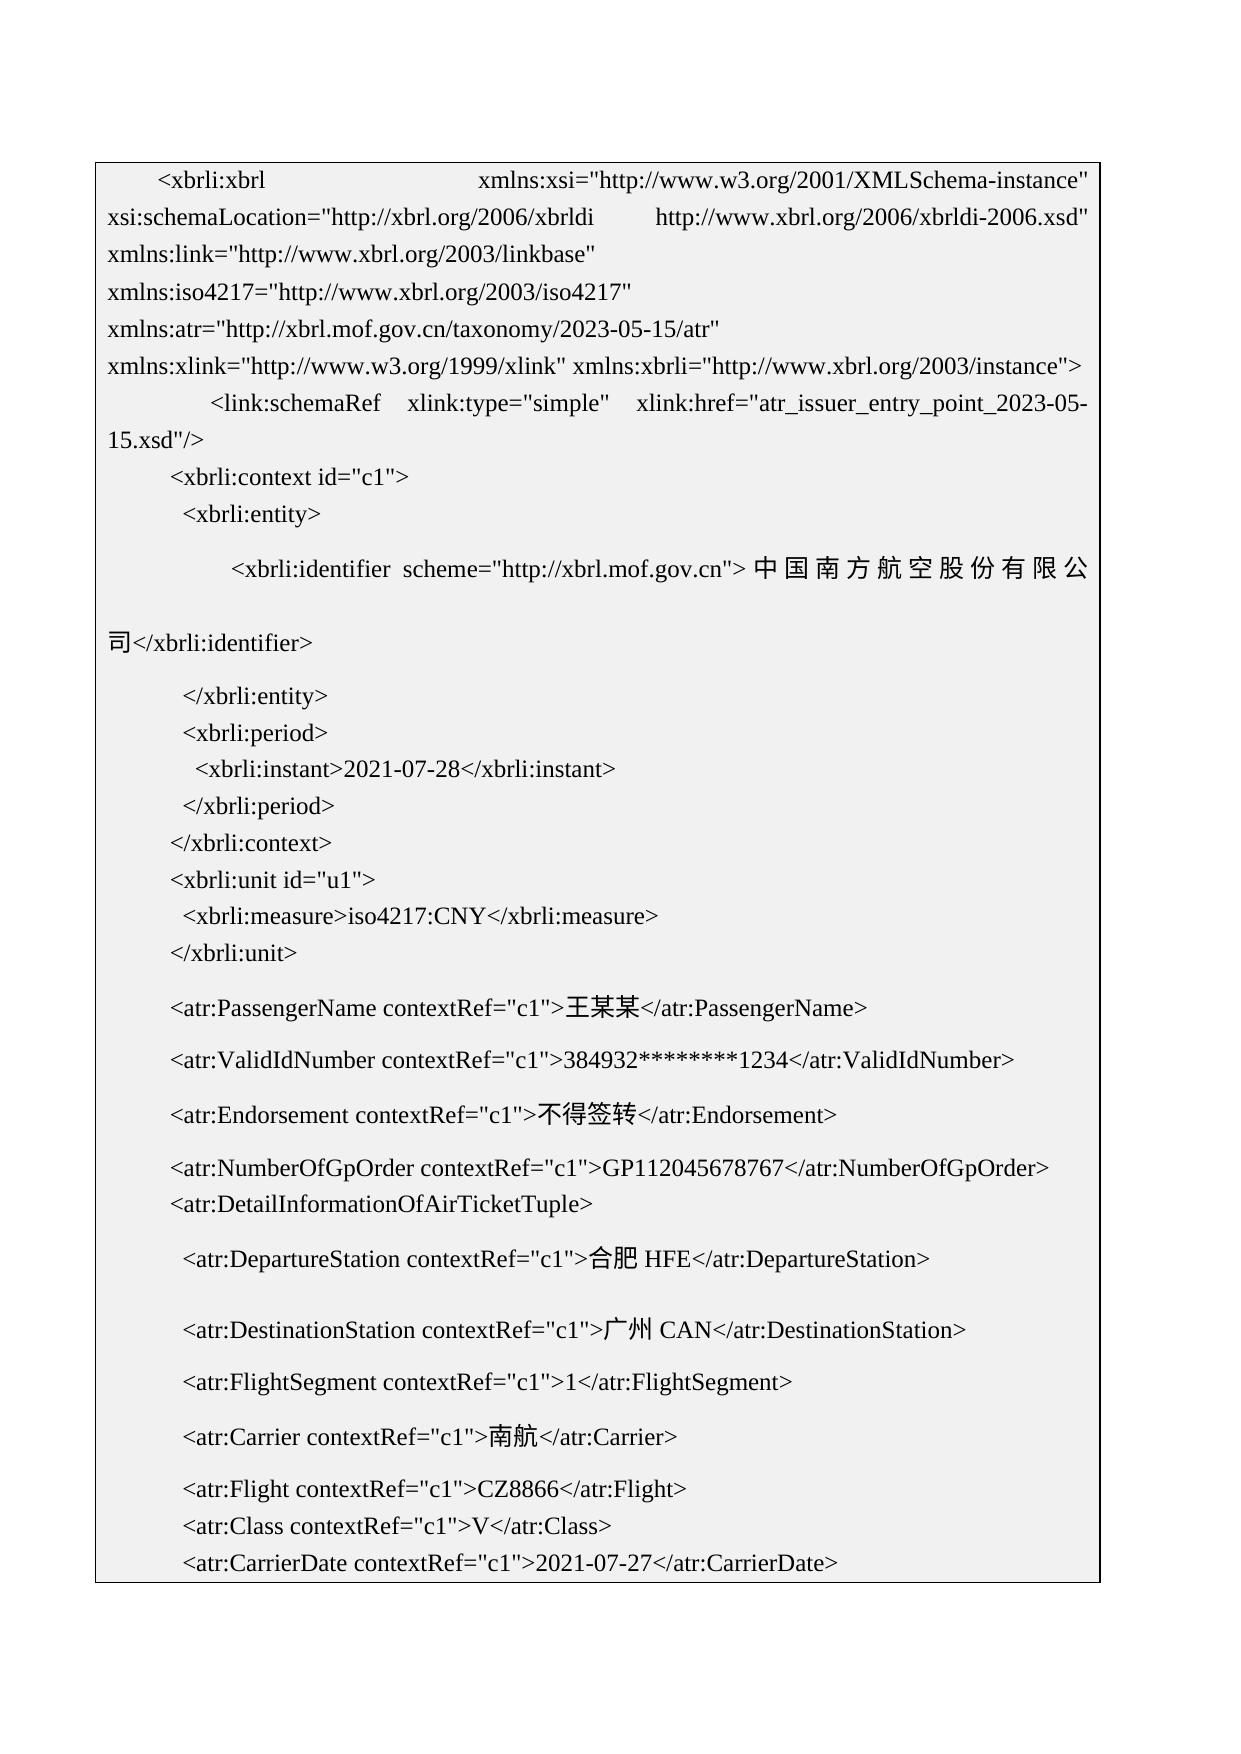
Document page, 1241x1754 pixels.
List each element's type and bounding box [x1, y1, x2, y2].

table_header [96, 163, 1099, 1582]
